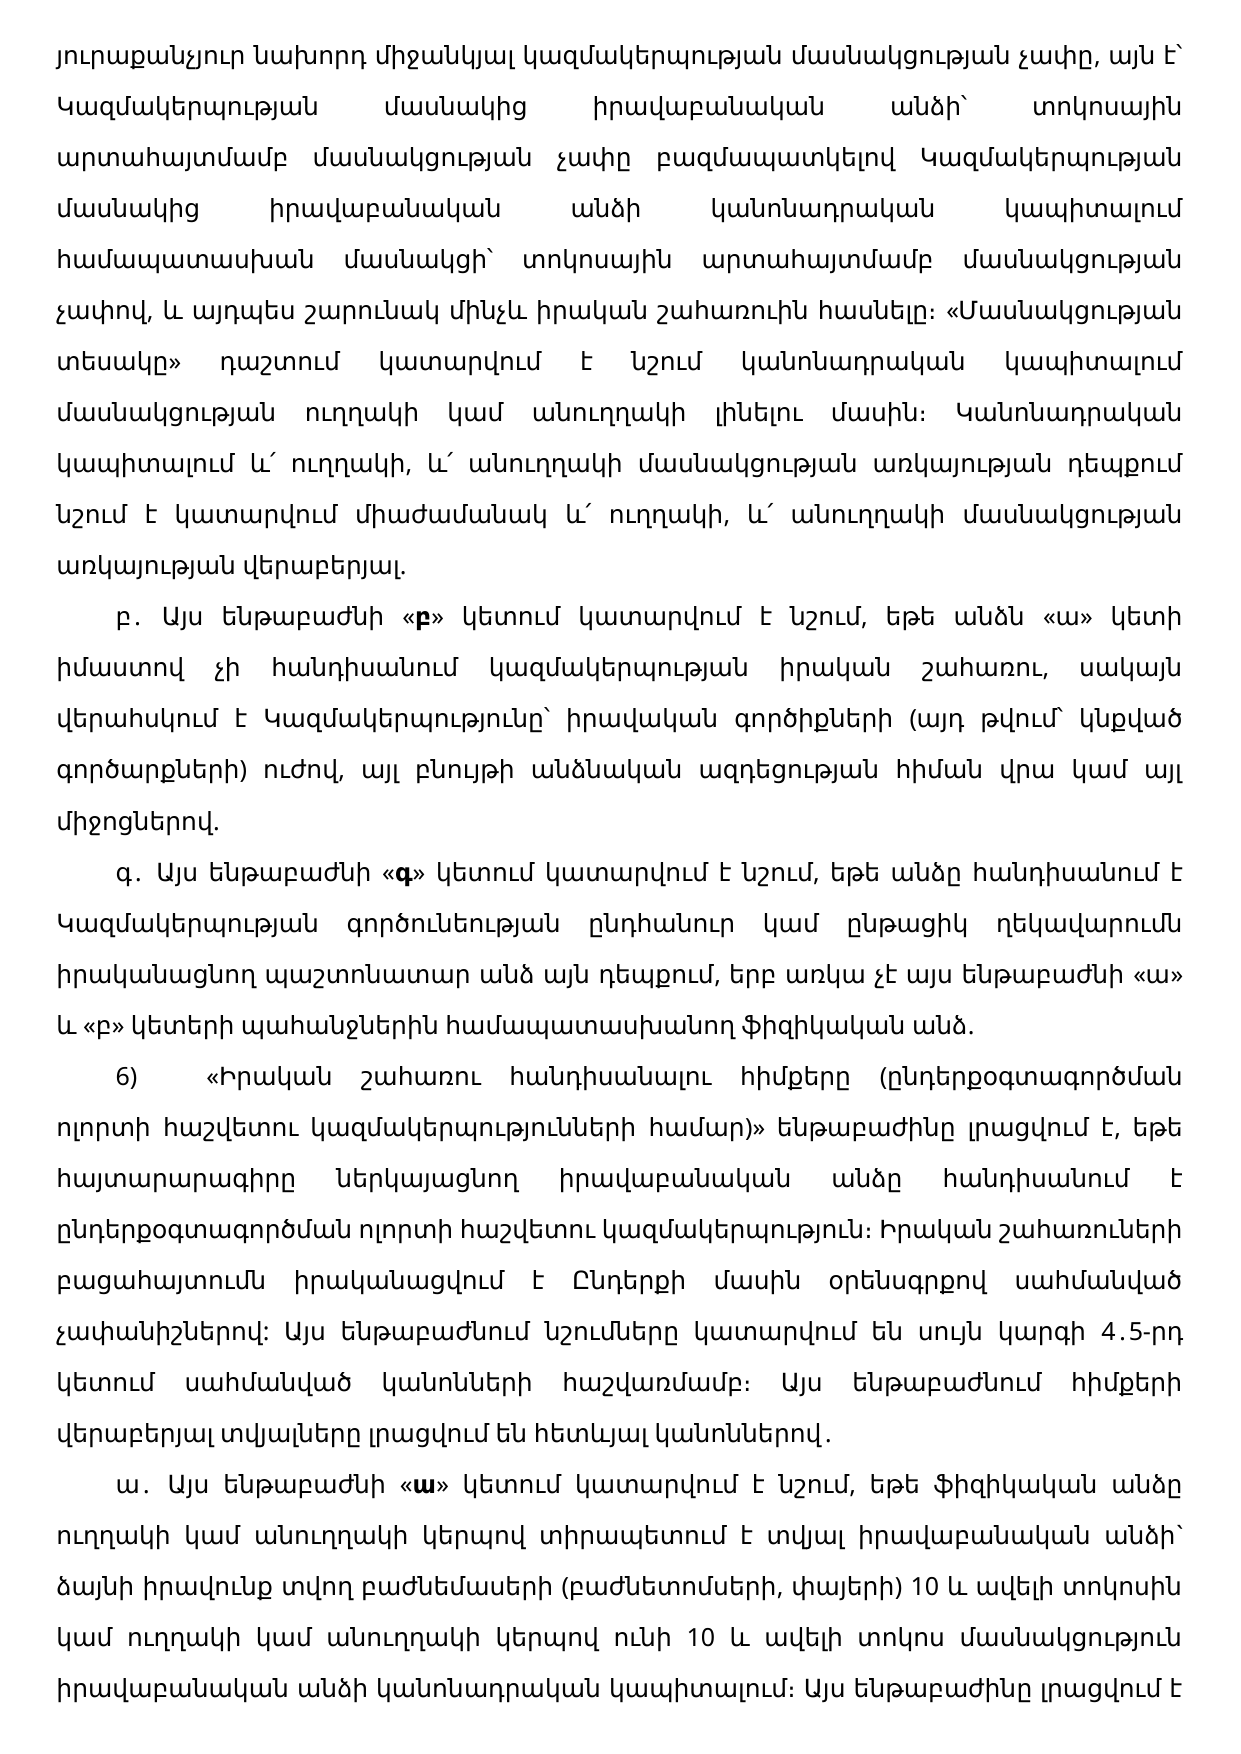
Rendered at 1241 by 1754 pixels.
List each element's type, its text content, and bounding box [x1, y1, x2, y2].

list «Իրական շահառու հանդիսանալու հիմքերը (ընդերքօգտագործման ոլորտի հաշվետու կազմակերպությունների համար)» ենթաբաժինը լրացվում է, եթե հայտարարագիրը ներկայացնող իրավաբանական անձը հանդիսանում է ընդերքօգտագործման ոլորտի հաշվետու կազմակերպություն։ Իրական շահառուների բացահայտումն իրականացվում է Ընդերքի մասին օրենսգրքով սահմանված չափանիշներով: Այս ենթաբաժնում նշումները կատարվում են սույն կարգի 4․5-րդ կետում սահմանված կանոնների հաշվառմամբ։ Այս ենթաբաժնում հիմքերի վերաբերյալ տվյալները լրացվում են հետևյալ կանոններով․ [56, 1058, 1183, 1450]
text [56, 1467, 1183, 1705]
text բ․ Այս ենթաբաժնի «բ» կետում կատարվում է նշում, եթե անձն «ա» կետի իմաստով չի հանդիսանում կազմակերպության իրական շահառու, սակայն վերահսկում է Կազմակերպությունը՝ իրավական գործիքների (այդ թվում՝ կնքված գործարքների) ուժով, այլ բնույթի անձնական ազդեցության հիման վրա կամ այլ միջոցներով. [56, 599, 1183, 837]
text գ․ Այս ենթաբաժնի «գ» կետում կատարվում է նշում, եթե անձը հանդիսանում է Կազմակերպության գործունեության ընդհանուր կամ ընթացիկ ղեկավարումն իրականացնող պաշտոնատար անձ այն դեպքում, երբ առկա չէ այս ենթաբաժնի «ա» և «բ» կետերի պահանջներին համապատասխանող ֆիզիկական անձ. [56, 854, 1183, 1041]
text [56, 37, 1183, 582]
